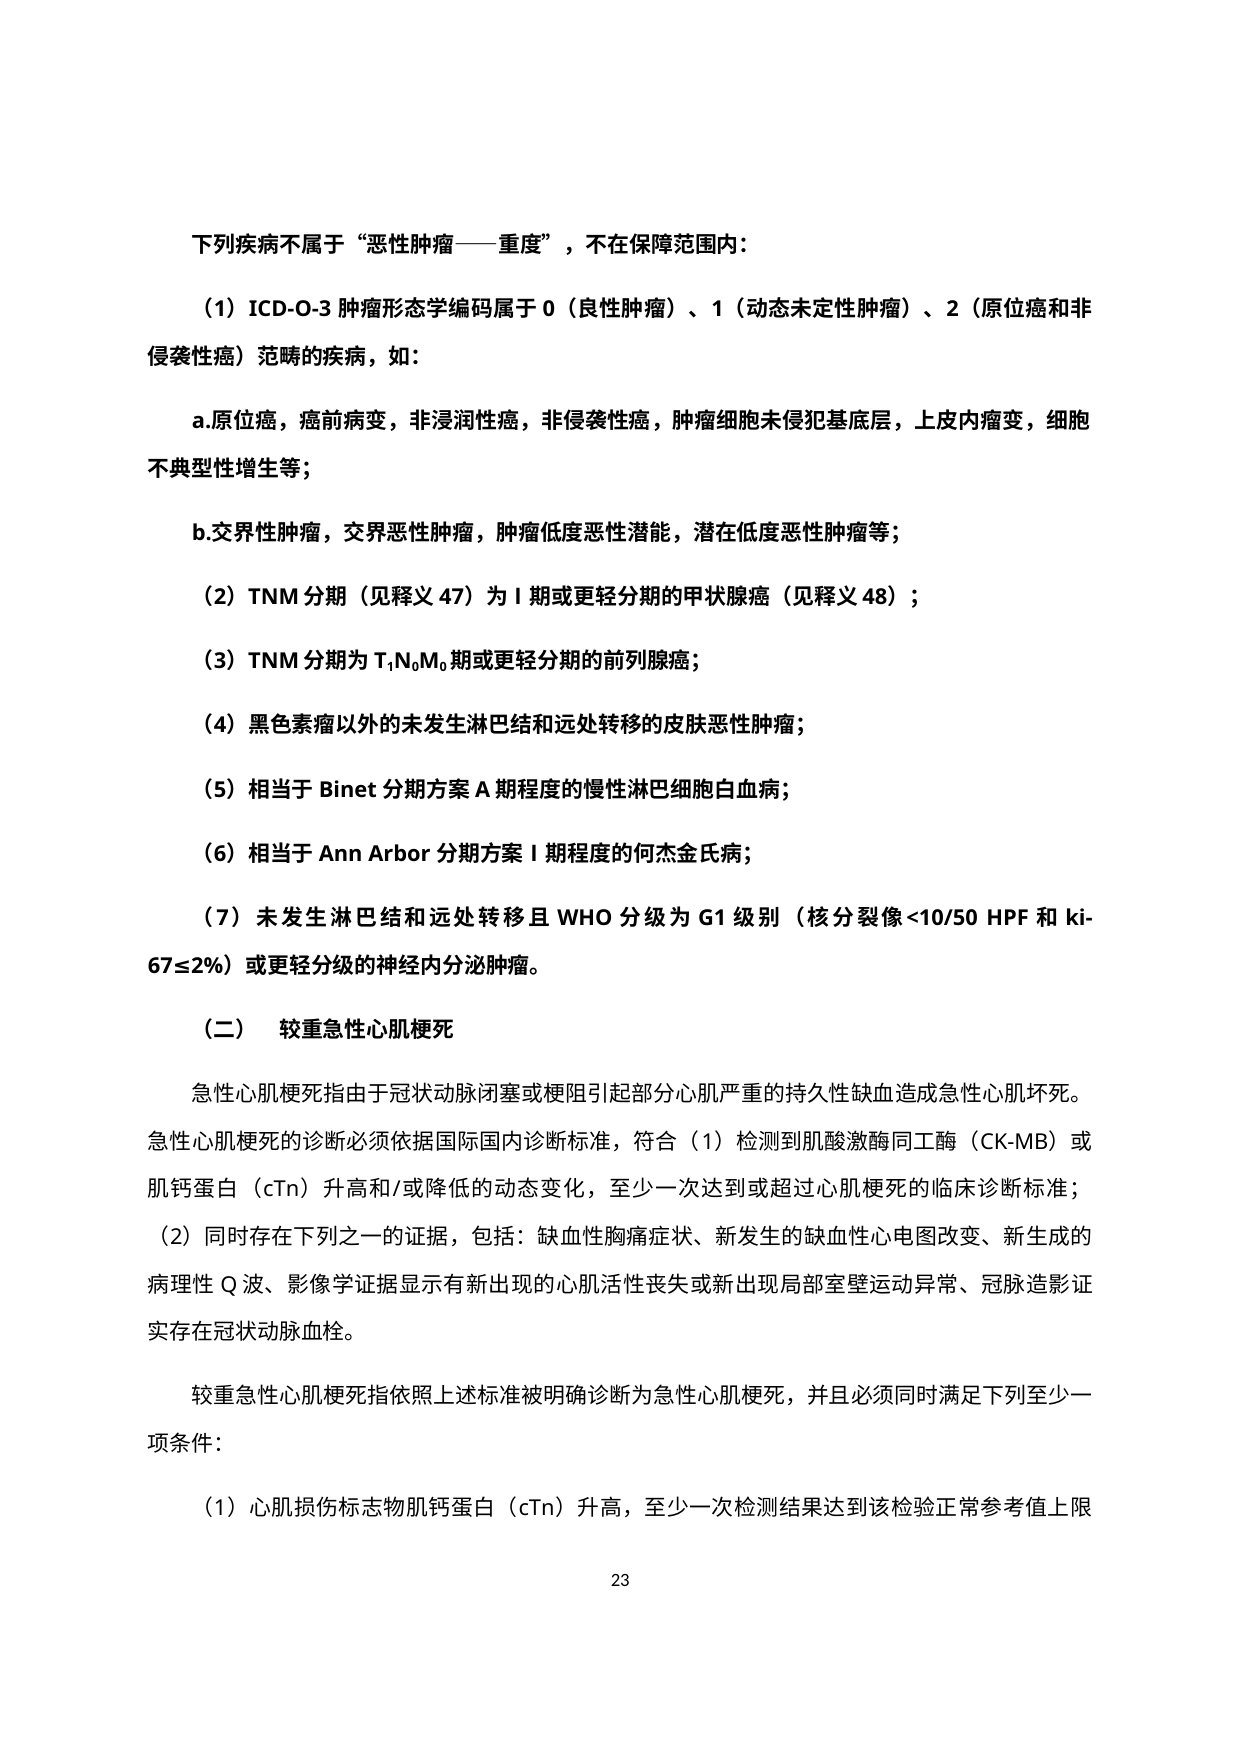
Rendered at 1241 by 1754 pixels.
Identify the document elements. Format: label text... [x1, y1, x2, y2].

text （5）相当于 Binet 分期方案 A 期程度的慢性淋巴细胞白血病； [148, 772, 1093, 803]
list 较重急性心肌梗死 [148, 1012, 1093, 1044]
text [191, 1490, 1093, 1522]
text 下列疾病不属于“恶性肿瘤——重度”，不在保障范围内： [148, 227, 1093, 259]
text （2）TNM分期（见释义47）为Ⅰ期或更轻分期的甲状腺癌（见释义48）； [148, 579, 1093, 611]
text （4）黑色素瘤以外的未发生淋巴结和远处转移的皮肤恶性肿瘤； [148, 707, 1093, 739]
text b.交界性肿瘤，交界恶性肿瘤，肿瘤低度恶性潜能，潜在低度恶性肿瘤等； [148, 515, 1093, 546]
text （7）未发生淋巴结和远处转移且WHO分级为G1级别（核分裂像<10/50 HPF和ki-67≤2%）或更轻分级的神经内分泌肿瘤。 [148, 900, 1093, 980]
text a.原位癌，癌前病变，非浸润性癌，非侵袭性癌，肿瘤细胞未侵犯基底层，上皮内瘤变，细胞不典型性增生等； [148, 403, 1093, 482]
text （6）相当于 Ann Arbor 分期方案Ⅰ期程度的何杰金氏病； [148, 836, 1093, 868]
text （1）ICD-O-3 肿瘤形态学编码属于0（良性肿瘤）、1（动态未定性肿瘤）、2（原位癌和非侵袭性癌）范畴的疾病，如： [148, 291, 1093, 370]
text 急性心肌梗死指由于冠状动脉闭塞或梗阻引起部分心肌严重的持久性缺血造成急性心肌坏死。急性心肌梗死的诊断必须依据国际国内诊断标准，符合（1）检测到肌酸激酶同工酶（CK-MB）或肌钙蛋白（cTn）升高和/或降低的动态变化，至少一次达到或超过心肌梗死的临床诊断标准；（2）同时存在下列之一的证据，包括：缺血性胸痛症状、新发生的缺血性心电图改变、新生成的病理性 Q波、影像学证据显示有新出现的心肌活性丧失或新出现局部室壁运动异常、冠脉造影证实存在冠状动脉血栓。 [148, 1076, 1093, 1346]
text （3）TNM分期为 T1N0M0 期或更轻分期的前列腺癌； [148, 643, 1093, 675]
text 较重急性心肌梗死指依照上述标准被明确诊断为急性心肌梗死，并且必须同时满足下列至少一项条件： [148, 1378, 1093, 1458]
